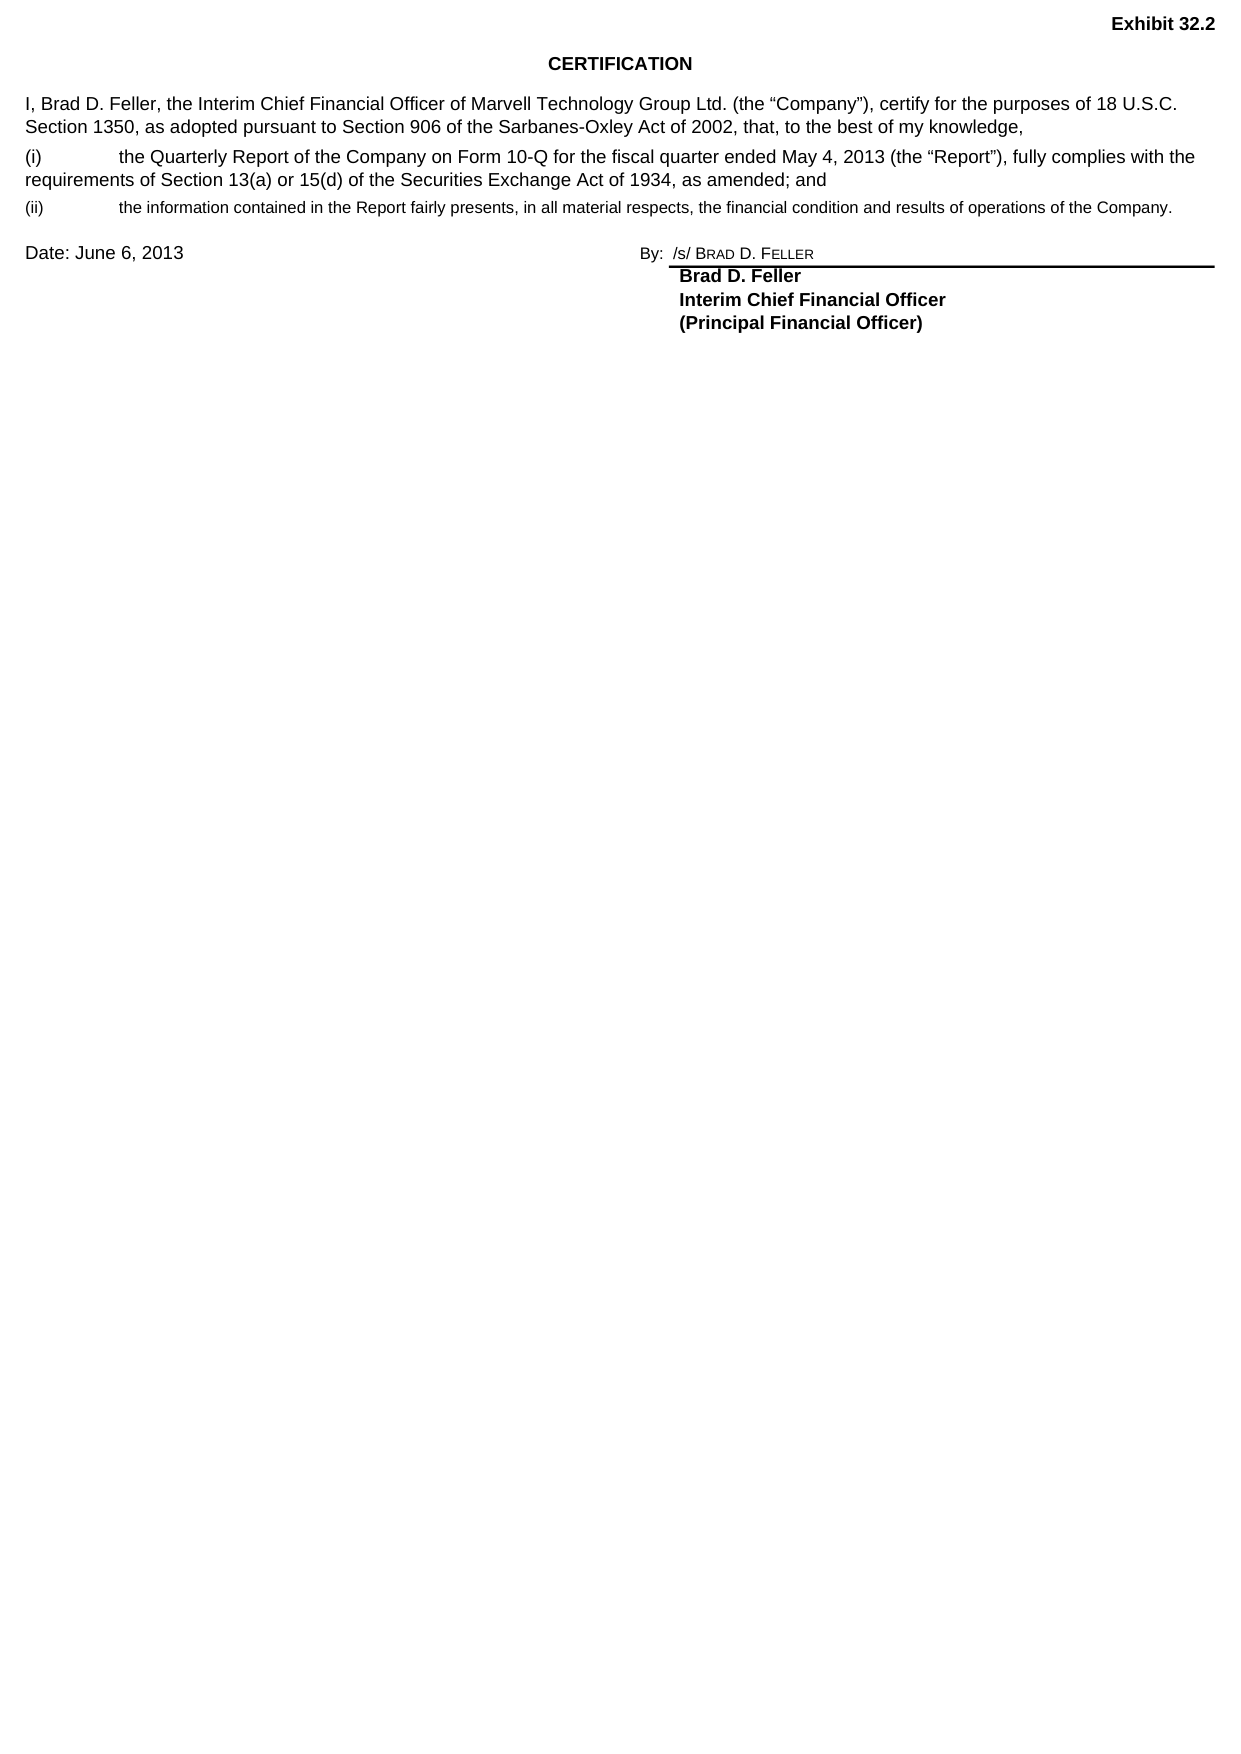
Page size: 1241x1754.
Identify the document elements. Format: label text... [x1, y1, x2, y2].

text Interim Chief Financial Officer [679, 289, 1215, 311]
text Date: June 6, 2013 By: /s/ BRAD D. FELLER [25, 242, 1215, 263]
list the Quarterly Report of the Company on Form 10-Q for the fiscal quarter ended May 4, 2013 (the “Report”), fully complies with the requirements of Section 13(a) or 15(d) of the Securities Exchange Act of 1934, as amended; and [25, 145, 1215, 191]
list the information contained in the Report fairly presents, in all material respects, the financial condition and results of operations of the Company. [25, 198, 1215, 217]
text Exhibit 32.2 [25, 13, 1215, 34]
text Brad D. Feller [679, 265, 1215, 287]
text (Principal Financial Officer) [679, 312, 1215, 333]
text I, Brad D. Feller, the Interim Chief Financial Officer of Marvell Technology Group Ltd. (the “Company”), certify for the purposes of 18 U.S.C. Section 1350, as adopted pursuant to Section 906 of the Sarbanes-Oxley Act of 2002, that, to the best of my knowledge, [25, 92, 1201, 138]
text CERTIFICATION [25, 52, 1215, 74]
